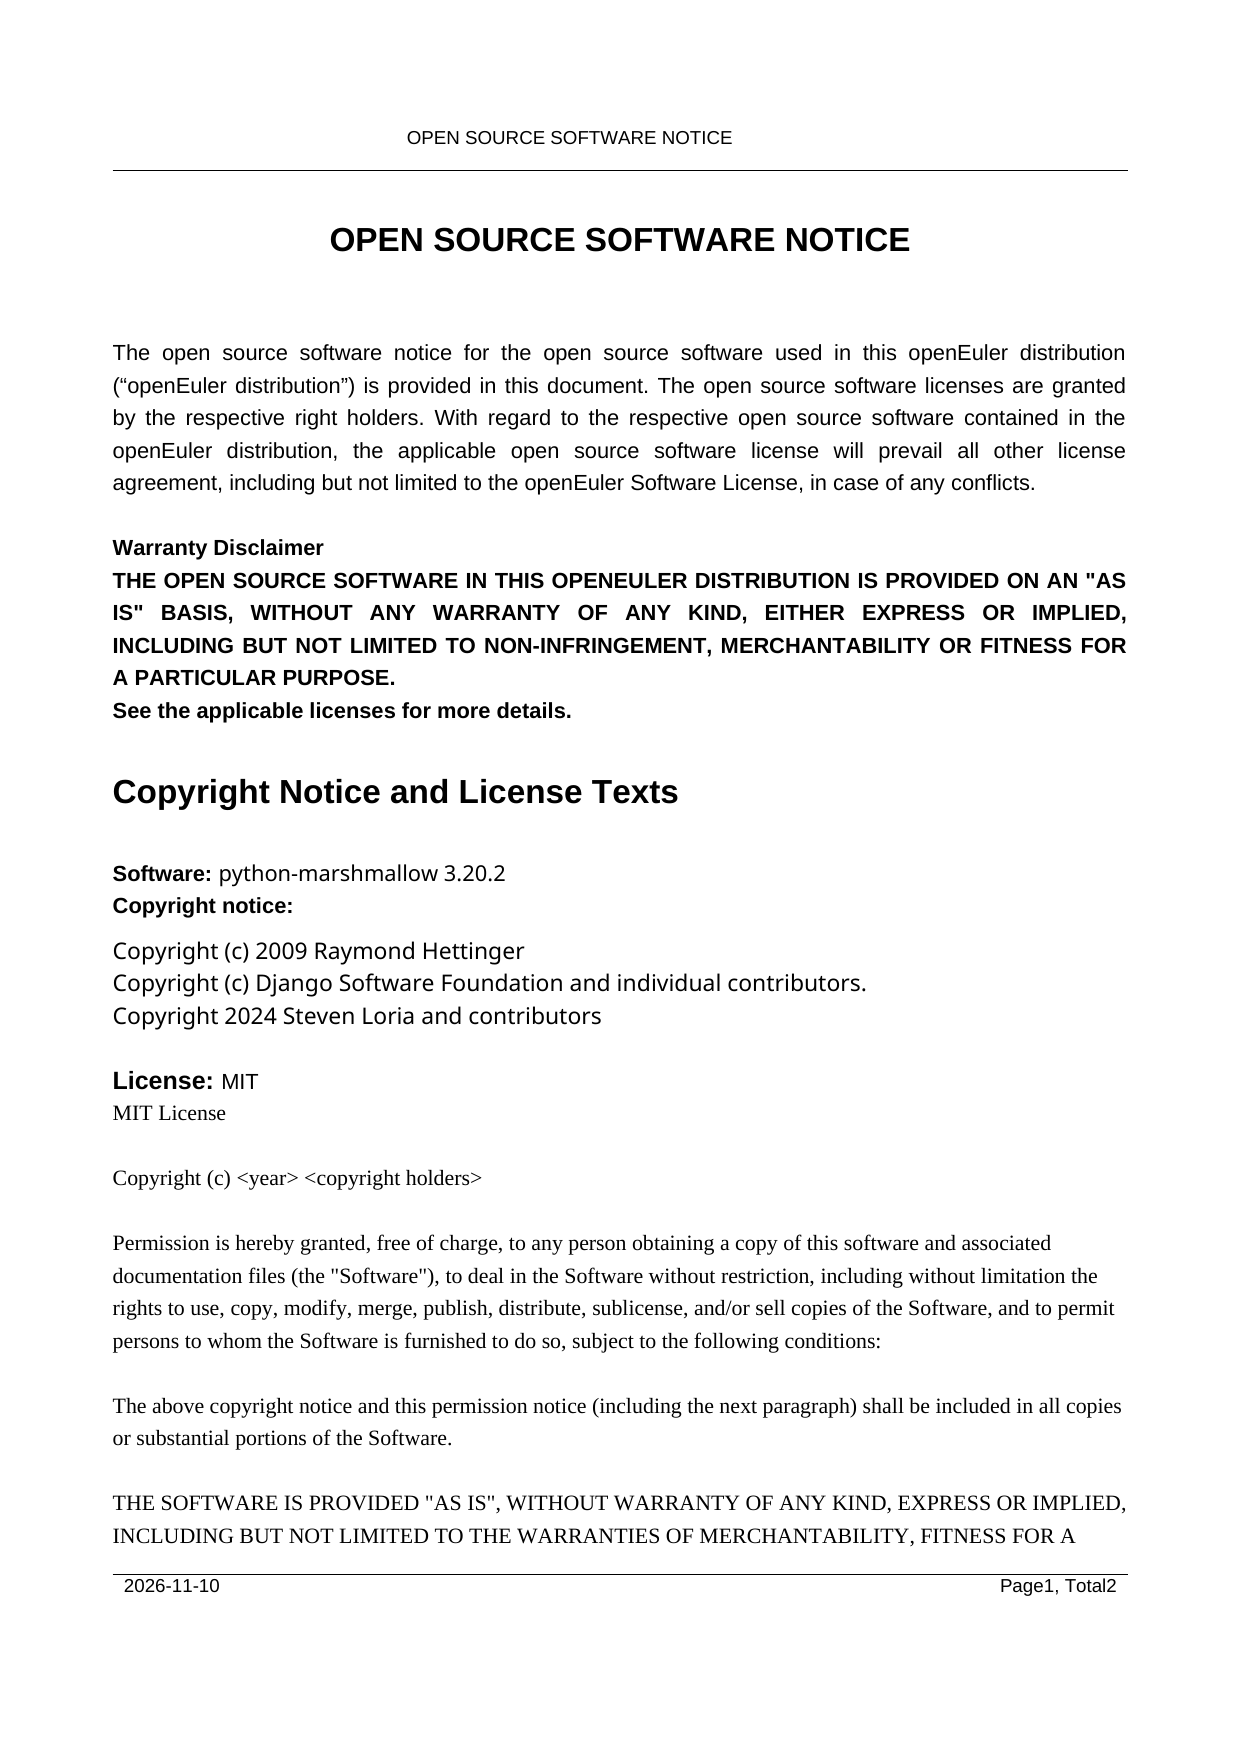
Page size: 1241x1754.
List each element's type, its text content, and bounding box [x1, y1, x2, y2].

text Copyright Notice and License Texts [112, 759, 1128, 824]
text Warranty Disclaimer [112, 531, 1128, 564]
text Copyright notice: [112, 889, 1128, 921]
text Copyright (c) 2009 Raymond Hettinger Copyright (c) Django Software Foundation and individual contributors. Copyright 2024 Steven Loria and contributors [112, 934, 1128, 1064]
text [112, 1096, 1128, 1551]
text OPEN SOURCE SOFTWARE NOTICE [112, 206, 1128, 271]
text The open source software notice for the open source software used in this openEuler distribution (“openEuler distribution”) is provided in this document. The open source software licenses are granted by the respective right holders. With regard to the respective open source software contained in the openEuler distribution, the applicable open source software license will prevail all other license agreement, including but not limited to the openEuler Software License, in case of any conflicts. [112, 336, 1128, 499]
text License: MIT [112, 1064, 1128, 1096]
title Software: python-marshmallow 3.20.2 [112, 856, 1128, 889]
text THE OPEN SOURCE SOFTWARE IN THIS OPENEULER DISTRIBUTION IS PROVIDED ON AN "AS IS" BASIS, WITHOUT ANY WARRANTY OF ANY KIND, EITHER EXPRESS OR IMPLIED, INCLUDING BUT NOT LIMITED TO NON-INFRINGEMENT, MERCHANTABILITY OR FITNESS FOR A PARTICULAR PURPOSE. See the applicable licenses for more details. [112, 564, 1128, 726]
